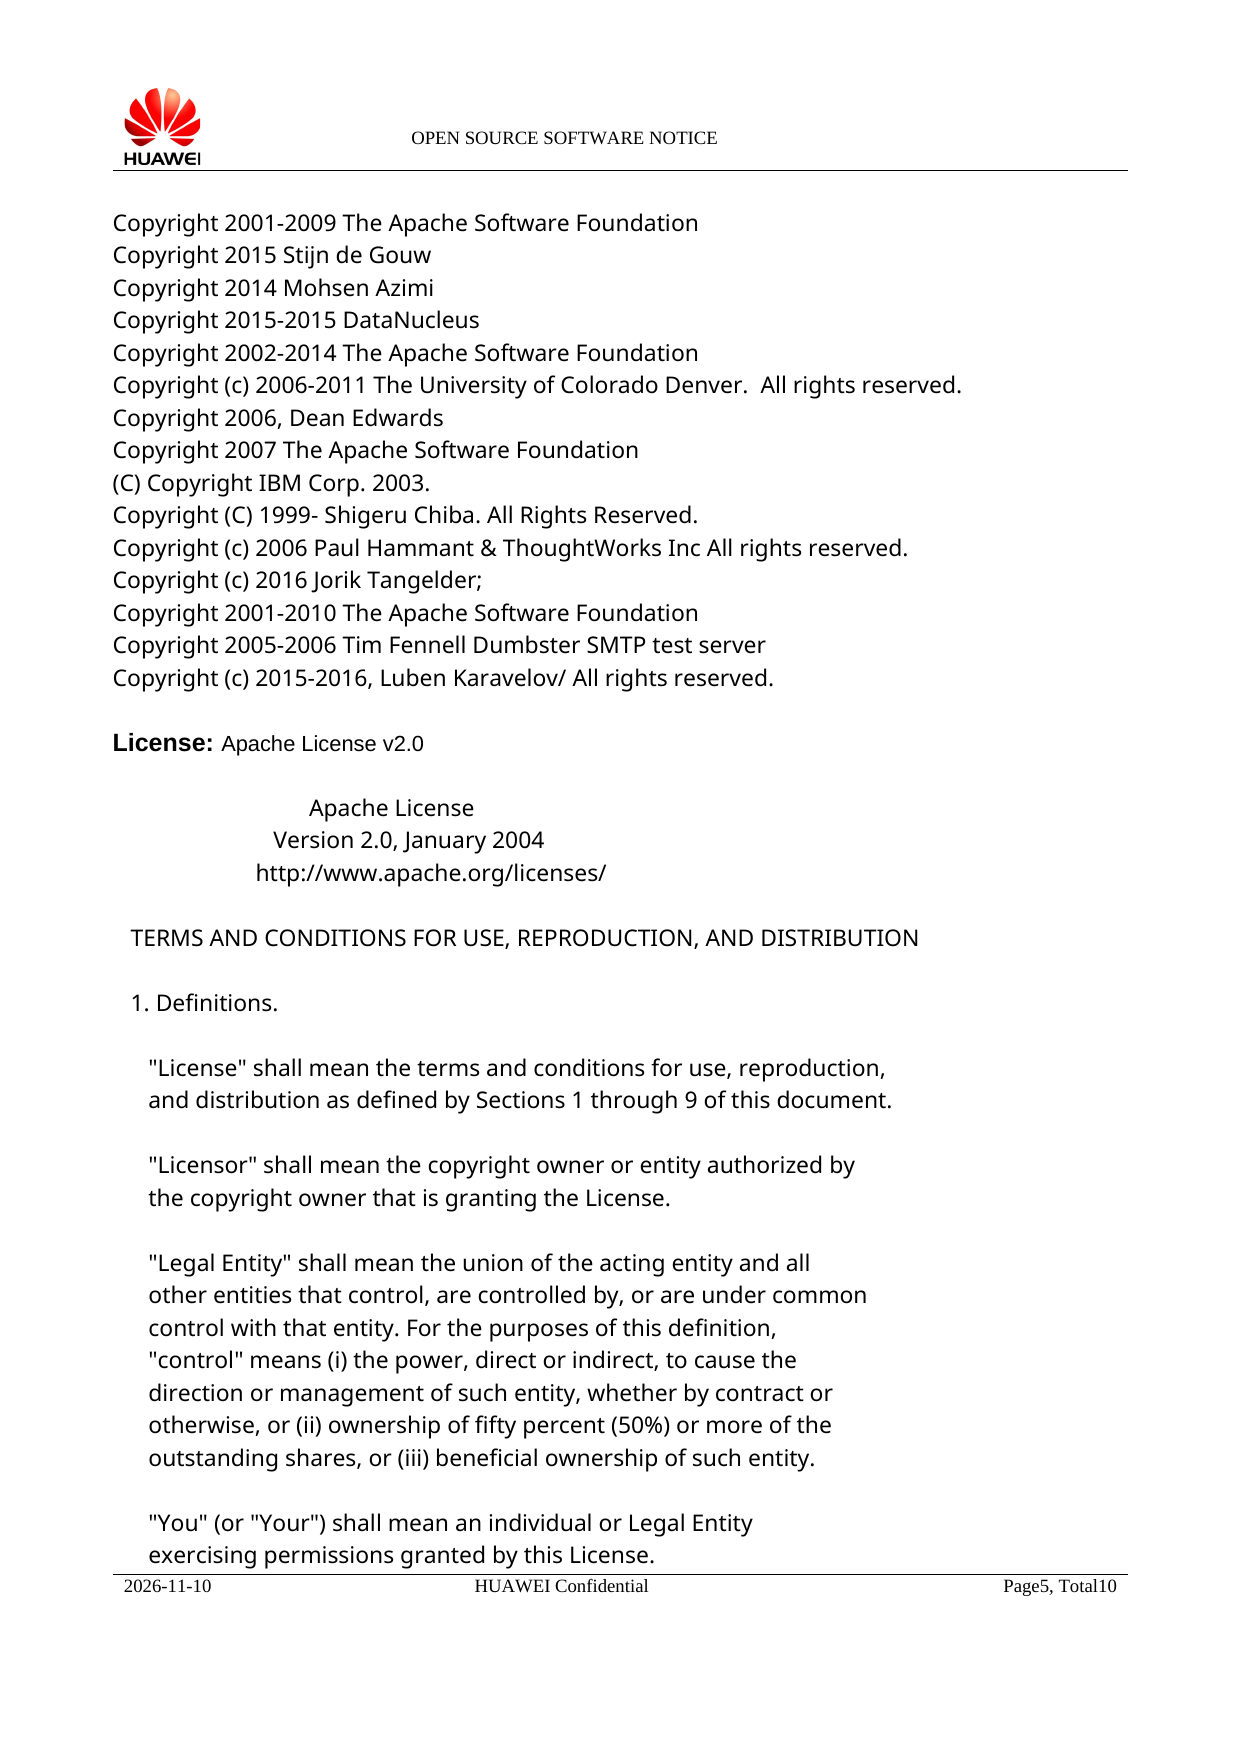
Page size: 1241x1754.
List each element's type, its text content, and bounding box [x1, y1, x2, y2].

text http://www.apache.org/licenses/ [112, 856, 1128, 889]
text outstanding shares, or (iii) beneficial ownership of such entity. [112, 1441, 1128, 1474]
text Version 2.0, January 2004 [112, 824, 1128, 856]
text License: Apache License v2.0 [112, 726, 1128, 759]
text "You" (or "Your") shall mean an individual or Legal Entity [112, 1506, 1128, 1539]
text direction or management of such entity, whether by contract or [112, 1376, 1128, 1409]
text Apache License [112, 791, 1128, 824]
text "Legal Entity" shall mean the union of the acting entity and all [112, 1246, 1128, 1279]
text 1. Definitions. [112, 986, 1128, 1019]
text the copyright owner that is granting the License. [112, 1181, 1128, 1214]
text "control" means (i) the power, direct or indirect, to cause the [112, 1344, 1128, 1376]
text otherwise, or (ii) ownership of fifty percent (50%) or more of the [112, 1409, 1128, 1441]
text "Licensor" shall mean the copyright owner or entity authorized by [112, 1149, 1128, 1181]
text and distribution as defined by Sections 1 through 9 of this document. [112, 1084, 1128, 1116]
text other entities that control, are controlled by, or are under common [112, 1279, 1128, 1311]
text exercising permissions granted by this License. [112, 1539, 1128, 1571]
text "License" shall mean the terms and conditions for use, reproduction, [112, 1051, 1128, 1084]
text control with that entity. For the purposes of this definition, [112, 1311, 1128, 1344]
text TERMS AND CONDITIONS FOR USE, REPRODUCTION, AND DISTRIBUTION [112, 921, 1128, 954]
picture [124, 88, 201, 165]
